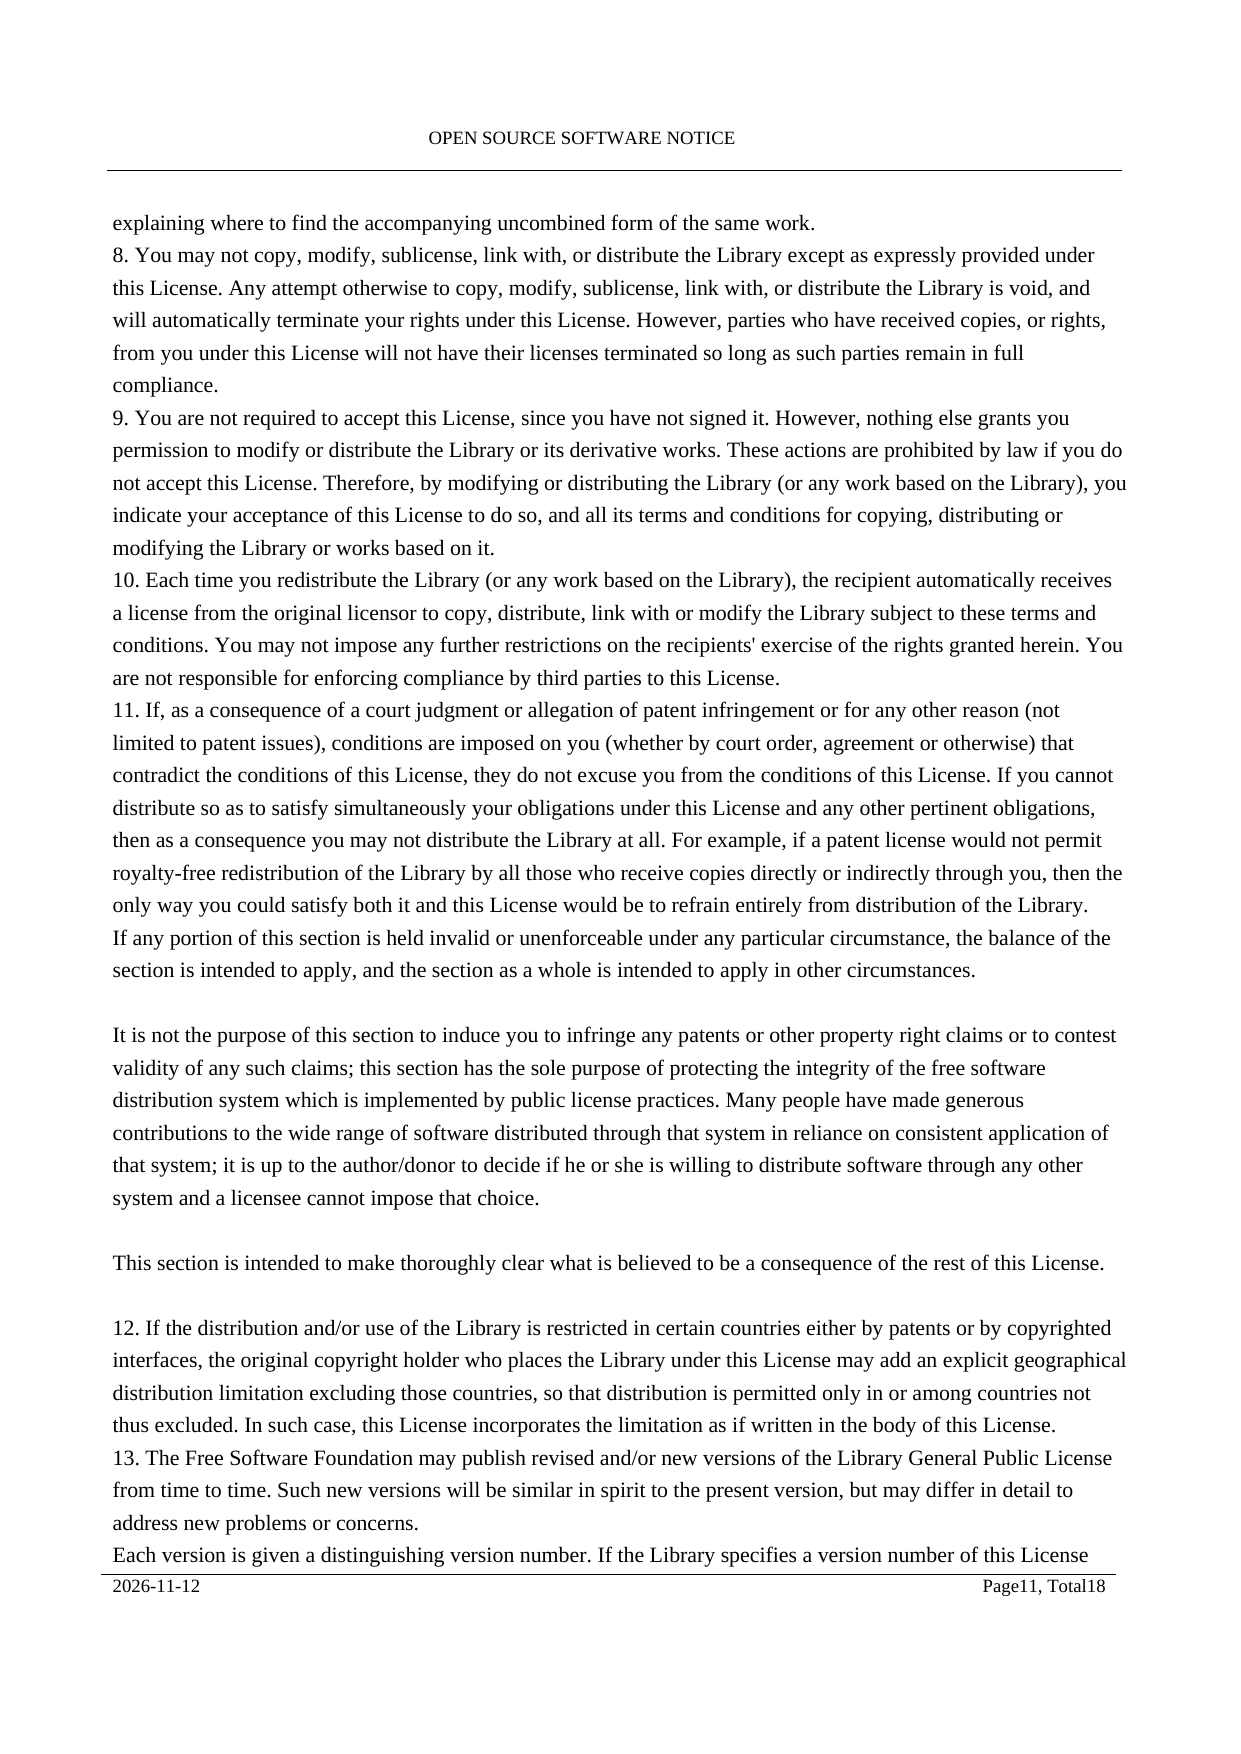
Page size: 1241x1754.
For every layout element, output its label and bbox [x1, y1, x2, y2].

text [112, 206, 1128, 1571]
